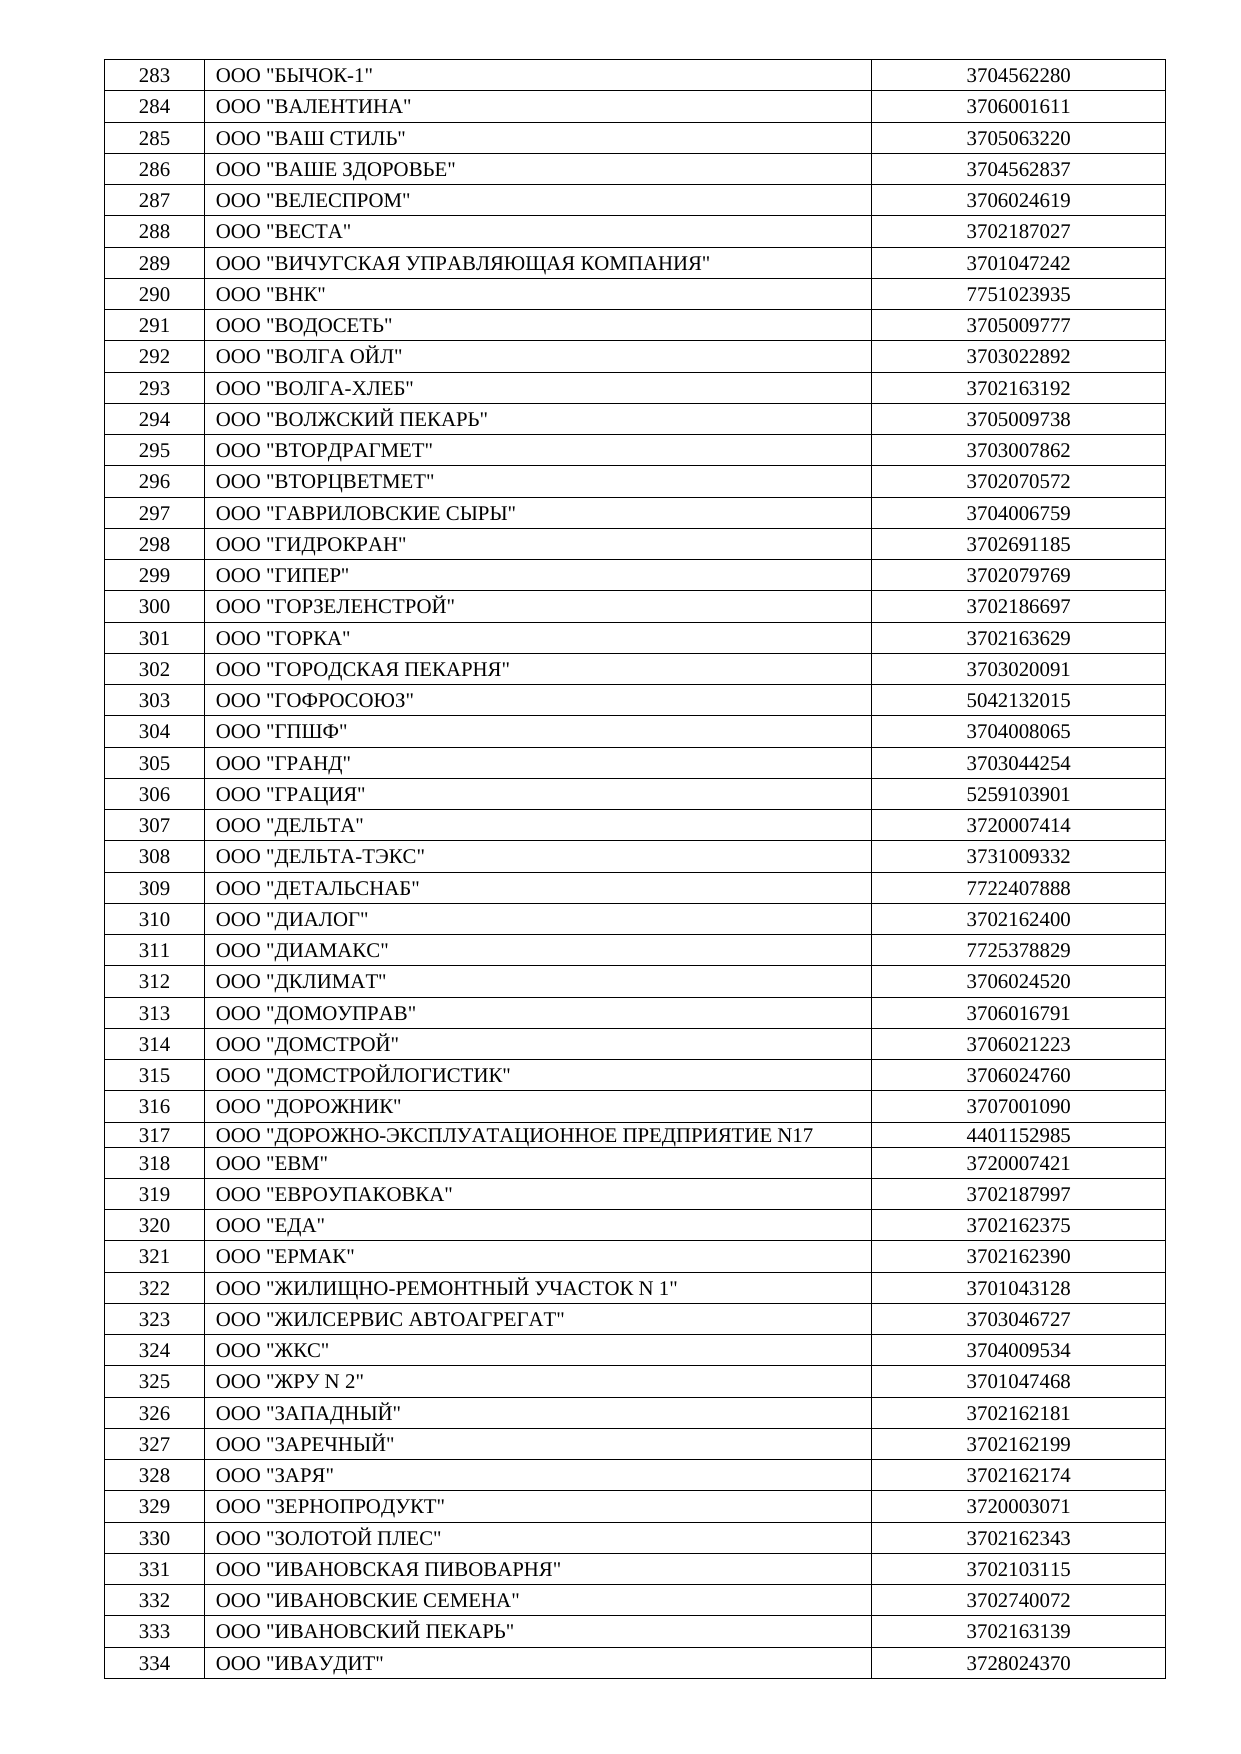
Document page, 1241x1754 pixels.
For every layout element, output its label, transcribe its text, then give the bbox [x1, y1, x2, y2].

table_cell ООО "ЕВРОУПАКОВКА" [205, 1179, 871, 1209]
table_cell ООО "ВЕЛЕСПРОМ" [205, 185, 871, 215]
table_cell ООО "ЖРУ N 2" [205, 1366, 871, 1397]
table_cell 3704562280 [872, 60, 1165, 90]
table_cell 3704009534 [872, 1335, 1165, 1365]
table_cell 3702187027 [872, 216, 1165, 247]
table_cell 291 [105, 310, 204, 340]
table_cell 316 [105, 1091, 204, 1122]
table_cell ООО "ГОРЗЕЛЕНСТРОЙ" [205, 591, 871, 622]
table_cell ООО "ВАШ СТИЛЬ" [205, 123, 871, 153]
table_cell ООО "ГРАЦИЯ" [205, 779, 871, 809]
table_cell ООО "ЗАПАДНЫЙ" [205, 1398, 871, 1428]
table_cell 3702162199 [872, 1429, 1165, 1459]
table_cell 3706021223 [872, 1029, 1165, 1059]
table_cell 3707001090 [872, 1091, 1165, 1122]
table_cell 287 [105, 185, 204, 215]
table_cell 304 [105, 716, 204, 747]
table_cell 286 [105, 154, 204, 184]
table_cell 3703044254 [872, 748, 1165, 778]
table_cell 321 [105, 1241, 204, 1272]
table_cell 305 [105, 748, 204, 778]
table_cell 328 [105, 1460, 204, 1490]
table_cell 3720007414 [872, 810, 1165, 840]
table_cell 3706001611 [872, 91, 1165, 122]
table_cell 308 [105, 841, 204, 872]
table_cell 295 [105, 435, 204, 465]
table_cell 332 [105, 1585, 204, 1615]
table_cell ООО "ГАВРИЛОВСКИЕ СЫРЫ" [205, 498, 871, 528]
table_cell 3720007421 [872, 1148, 1165, 1178]
table_cell ООО "ДОРОЖНИК" [205, 1091, 871, 1122]
table_cell 325 [105, 1366, 204, 1397]
table_cell 313 [105, 998, 204, 1028]
table_cell ООО "ВЕСТА" [205, 216, 871, 247]
table_cell 285 [105, 123, 204, 153]
table_cell ООО "ВОДОСЕТЬ" [205, 310, 871, 340]
table_cell 306 [105, 779, 204, 809]
table_cell 3704008065 [872, 716, 1165, 747]
table_cell 329 [105, 1491, 204, 1522]
table_cell 3703022892 [872, 341, 1165, 372]
table_cell 3702740072 [872, 1585, 1165, 1615]
table_cell 3703046727 [872, 1304, 1165, 1334]
table_cell 303 [105, 685, 204, 715]
table_cell 294 [105, 404, 204, 434]
table_cell ООО "ВАЛЕНТИНА" [205, 91, 871, 122]
table_cell 3702187997 [872, 1179, 1165, 1209]
table_cell ООО "ДОМСТРОЙ" [205, 1029, 871, 1059]
table_cell ООО "ЗАРЕЧНЫЙ" [205, 1429, 871, 1459]
table_cell 7725378829 [872, 935, 1165, 965]
table_cell 293 [105, 373, 204, 403]
table_cell 7751023935 [872, 279, 1165, 309]
table_cell ООО "ВОЛГА-ХЛЕБ" [205, 373, 871, 403]
table_cell 300 [105, 591, 204, 622]
table_cell ООО "ЕДА" [205, 1210, 871, 1240]
table_cell ООО "ЗОЛОТОЙ ПЛЕС" [205, 1523, 871, 1553]
table_cell ООО "ЗЕРНОПРОДУКТ" [205, 1491, 871, 1522]
table_cell 3731009332 [872, 841, 1165, 872]
table_cell 312 [105, 966, 204, 997]
table_cell 3701043128 [872, 1273, 1165, 1303]
table_cell ООО "ИВАНОВСКИЕ СЕМЕНА" [205, 1585, 871, 1615]
table_cell ООО "ДОМСТРОЙЛОГИСТИК" [205, 1060, 871, 1090]
table_cell 327 [105, 1429, 204, 1459]
table_cell 330 [105, 1523, 204, 1553]
table_cell ООО "ИВАУДИТ" [205, 1648, 871, 1678]
table_cell 5042132015 [872, 685, 1165, 715]
table_cell ООО "ВНК" [205, 279, 871, 309]
table_cell ООО "ВТОРДРАГМЕТ" [205, 435, 871, 465]
table_cell ООО "ВИЧУГСКАЯ УПРАВЛЯЮЩАЯ КОМПАНИЯ" [205, 248, 871, 278]
table_cell 3702163139 [872, 1616, 1165, 1647]
table_cell 3702103115 [872, 1554, 1165, 1584]
table_cell 318 [105, 1148, 204, 1178]
table_cell 3728024370 [872, 1648, 1165, 1678]
table_cell 5259103901 [872, 779, 1165, 809]
table_cell ООО "ДОРОЖНО-ЭКСПЛУАТАЦИОННОЕ ПРЕДПРИЯТИЕ N17 [205, 1123, 871, 1147]
table_cell ООО "ЗАРЯ" [205, 1460, 871, 1490]
table_cell 333 [105, 1616, 204, 1647]
table_cell ООО "ГПШФ" [205, 716, 871, 747]
table_cell 331 [105, 1554, 204, 1584]
table_cell 324 [105, 1335, 204, 1365]
table_cell ООО "ГОРОДСКАЯ ПЕКАРНЯ" [205, 654, 871, 684]
table_cell ООО "ВОЛЖСКИЙ ПЕКАРЬ" [205, 404, 871, 434]
table_cell 323 [105, 1304, 204, 1334]
table_cell 3701047242 [872, 248, 1165, 278]
table_cell 3702162400 [872, 904, 1165, 934]
table_cell 320 [105, 1210, 204, 1240]
table_cell ООО "ЖКС" [205, 1335, 871, 1365]
table_cell 3702163629 [872, 623, 1165, 653]
table_cell ООО "ДИАЛОГ" [205, 904, 871, 934]
table_cell 3702691185 [872, 529, 1165, 559]
table_cell 3706024619 [872, 185, 1165, 215]
table_cell 4401152985 [872, 1123, 1165, 1147]
table_cell 298 [105, 529, 204, 559]
table_cell 310 [105, 904, 204, 934]
table_cell ООО "ВОЛГА ОЙЛ" [205, 341, 871, 372]
table_cell ООО "ИВАНОВСКАЯ ПИВОВАРНЯ" [205, 1554, 871, 1584]
table_cell ООО "ДЕТАЛЬСНАБ" [205, 873, 871, 903]
table_cell 307 [105, 810, 204, 840]
table_cell 284 [105, 91, 204, 122]
table_cell 3702162181 [872, 1398, 1165, 1428]
table_cell 3702162390 [872, 1241, 1165, 1272]
table_cell 7722407888 [872, 873, 1165, 903]
table_cell 3702163192 [872, 373, 1165, 403]
table_cell 297 [105, 498, 204, 528]
table_cell 3705009738 [872, 404, 1165, 434]
table_cell ООО "ДКЛИМАТ" [205, 966, 871, 997]
table_cell ООО "ГРАНД" [205, 748, 871, 778]
table_cell 3706016791 [872, 998, 1165, 1028]
table_cell 3720003071 [872, 1491, 1165, 1522]
table_cell 299 [105, 560, 204, 590]
table_cell ООО "ДЕЛЬТА" [205, 810, 871, 840]
table_cell 296 [105, 466, 204, 497]
table_cell 289 [105, 248, 204, 278]
table_cell 3702186697 [872, 591, 1165, 622]
table_cell 3702079769 [872, 560, 1165, 590]
table_cell ООО "ЖИЛСЕРВИС АВТОАГРЕГАТ" [205, 1304, 871, 1334]
table_cell 302 [105, 654, 204, 684]
table_cell 319 [105, 1179, 204, 1209]
table_cell 283 [105, 60, 204, 90]
table_cell ООО "ГОРКА" [205, 623, 871, 653]
table_cell ООО "ГИПЕР" [205, 560, 871, 590]
table_cell ООО "ДЕЛЬТА-ТЭКС" [205, 841, 871, 872]
table_cell 292 [105, 341, 204, 372]
table_cell ООО "ГИДРОКРАН" [205, 529, 871, 559]
table_cell 3706024520 [872, 966, 1165, 997]
table_cell 3704562837 [872, 154, 1165, 184]
table_cell 334 [105, 1648, 204, 1678]
table_cell ООО "ЕВМ" [205, 1148, 871, 1178]
table_cell ООО "ЖИЛИЩНО-РЕМОНТНЫЙ УЧАСТОК N 1" [205, 1273, 871, 1303]
table_cell 3702162375 [872, 1210, 1165, 1240]
table_cell 3701047468 [872, 1366, 1165, 1397]
table_cell ООО "ДИАМАКС" [205, 935, 871, 965]
table_cell 311 [105, 935, 204, 965]
table_cell 309 [105, 873, 204, 903]
table_cell ООО "ЕРМАК" [205, 1241, 871, 1272]
table_cell 3704006759 [872, 498, 1165, 528]
table_cell 3702162343 [872, 1523, 1165, 1553]
table_cell ООО "ВТОРЦВЕТМЕТ" [205, 466, 871, 497]
table_cell 301 [105, 623, 204, 653]
table_cell 288 [105, 216, 204, 247]
table_cell 326 [105, 1398, 204, 1428]
table_cell ООО "ДОМОУПРАВ" [205, 998, 871, 1028]
table_cell 3706024760 [872, 1060, 1165, 1090]
table_cell 322 [105, 1273, 204, 1303]
table_cell 3705009777 [872, 310, 1165, 340]
table_cell 290 [105, 279, 204, 309]
table_cell 3702162174 [872, 1460, 1165, 1490]
table_cell 3705063220 [872, 123, 1165, 153]
table_cell ООО "ИВАНОВСКИЙ ПЕКАРЬ" [205, 1616, 871, 1647]
table_cell 314 [105, 1029, 204, 1059]
table_cell 3703020091 [872, 654, 1165, 684]
table_cell 317 [105, 1123, 204, 1147]
table_cell 315 [105, 1060, 204, 1090]
table_cell ООО "ВАШЕ ЗДОРОВЬЕ" [205, 154, 871, 184]
table_cell ООО "ГОФРОСОЮЗ" [205, 685, 871, 715]
table_cell 3703007862 [872, 435, 1165, 465]
table_cell 3702070572 [872, 466, 1165, 497]
table_cell ООО "БЫЧОК-1" [205, 60, 871, 90]
